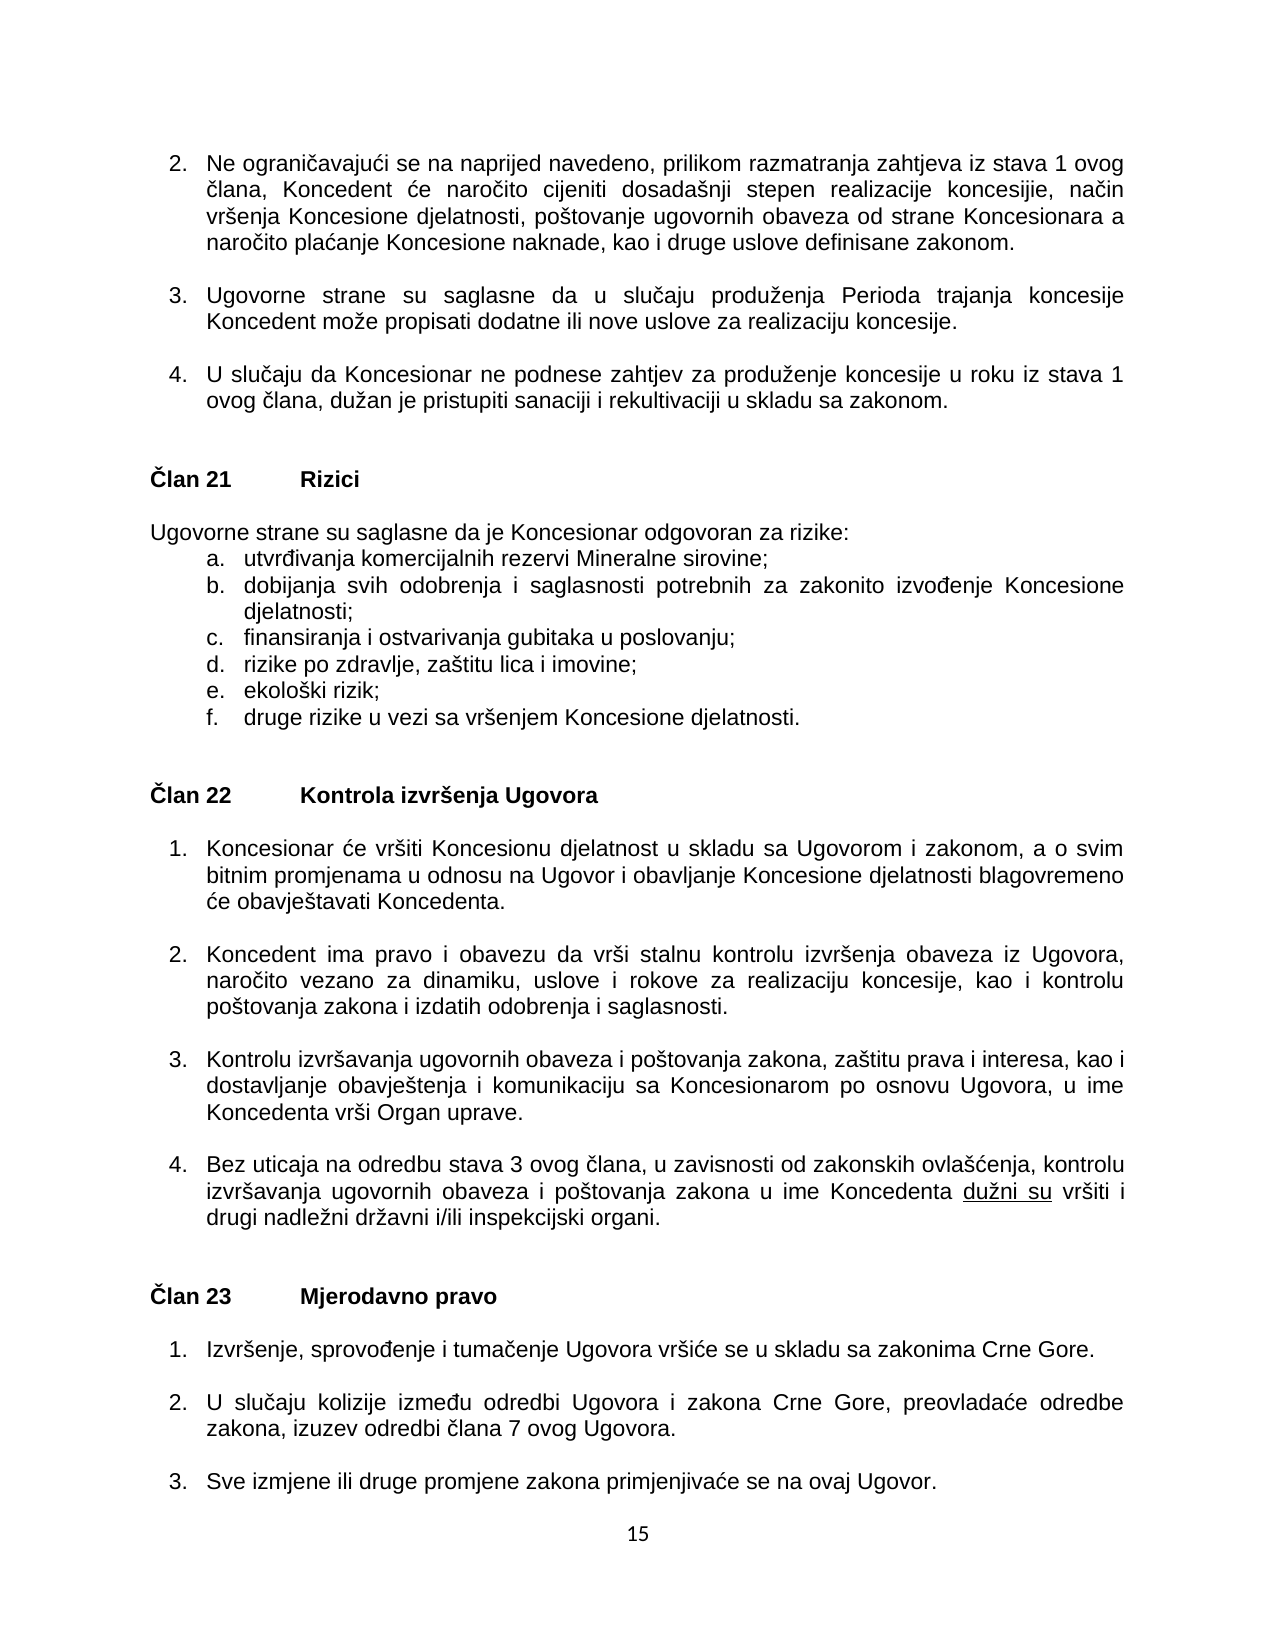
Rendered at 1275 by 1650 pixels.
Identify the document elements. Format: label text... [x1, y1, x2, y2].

list U slučaju da Koncesionar ne podnese zahtjev za produženje koncesije u roku iz stava 1 ovog člana, dužan je pristupiti sanaciji i rekultivaciji u skladu sa zakonom. [169, 361, 1125, 413]
list Kontrola izvršenja Ugovora [150, 782, 1125, 809]
list rizike po zdravlje, zaštitu lica i imovine; [206, 651, 1125, 677]
list druge rizike u vezi sa vršenjem Koncesione djelatnosti. [206, 703, 1125, 730]
list Kontrolu izvršavanja ugovornih obaveza i poštovanja zakona, zaštitu prava i interesa, kao i dostavljanje obavještenja i komunikaciju sa Koncesionarom po osnovu Ugovora, u ime Koncedenta vrši Organ uprave. [169, 1046, 1125, 1125]
list Rizici [150, 466, 1125, 493]
list Bez uticaja na odredbu stava 3 ovog člana, u zavisnosti od zakonskih ovlašćenja, kontrolu izvršavanja ugovornih obaveza i poštovanja zakona u ime Koncedenta dužni su vršiti i drugi nadležni državni i/ili inspekcijski organi. [169, 1151, 1125, 1231]
list ekološki rizik; [206, 677, 1125, 703]
list utvrđivanja komercijalnih rezervi Mineralne sirovine; [206, 545, 1125, 572]
list Koncesionar će vršiti Koncesionu djelatnost u skladu sa Ugovorom i zakonom, a o svim bitnim promjenama u odnosu na Ugovor i obavljanje Koncesione djelatnosti blagovremeno će obavještavati Koncedenta. [169, 835, 1125, 914]
list Sve izmjene ili druge promjene zakona primjenjivaće se na ovaj Ugovor. [169, 1468, 1125, 1494]
list Ugovorne strane su saglasne da u slučaju produženja Perioda trajanja koncesije Koncedent može propisati dodatne ili nove uslove za realizaciju koncesije. [169, 282, 1125, 334]
list Koncedent ima pravo i obavezu da vrši stalnu kontrolu izvršenja obaveza iz Ugovora, naročito vezano za dinamiku, uslove i rokove za realizaciju koncesije, kao i kontrolu poštovanja zakona i izdatih odobrenja i saglasnosti. [169, 941, 1125, 1020]
text Ugovorne strane su saglasne da je Koncesionar odgovoran za rizike: [150, 519, 1125, 545]
list U slučaju kolizije između odredbi Ugovora i zakona Crne Gore, preovladaće odredbe zakona, izuzev odredbi člana 7 ovog Ugovora. [169, 1389, 1125, 1441]
list Mjerodavno pravo [150, 1283, 1125, 1309]
list Ne ograničavajući se na naprijed navedeno, prilikom razmatranja zahtjeva iz stava 1 ovog člana, Koncedent će naročito cijeniti dosadašnji stepen realizacije koncesijie, način vršenja Koncesione djelatnosti, poštovanje ugovornih obaveza od strane Koncesionara a naročito plaćanje Koncesione naknade, kao i druge uslove definisane zakonom. [169, 150, 1125, 255]
list finansiranja i ostvarivanja gubitaka u poslovanju; [206, 624, 1125, 651]
list Izvršenje, sprovođenje i tumačenje Ugovora vršiće se u skladu sa zakonima Crne Gore. [169, 1336, 1125, 1362]
list dobijanja svih odobrenja i saglasnosti potrebnih za zakonito izvođenje Koncesione djelatnosti; [206, 572, 1125, 624]
